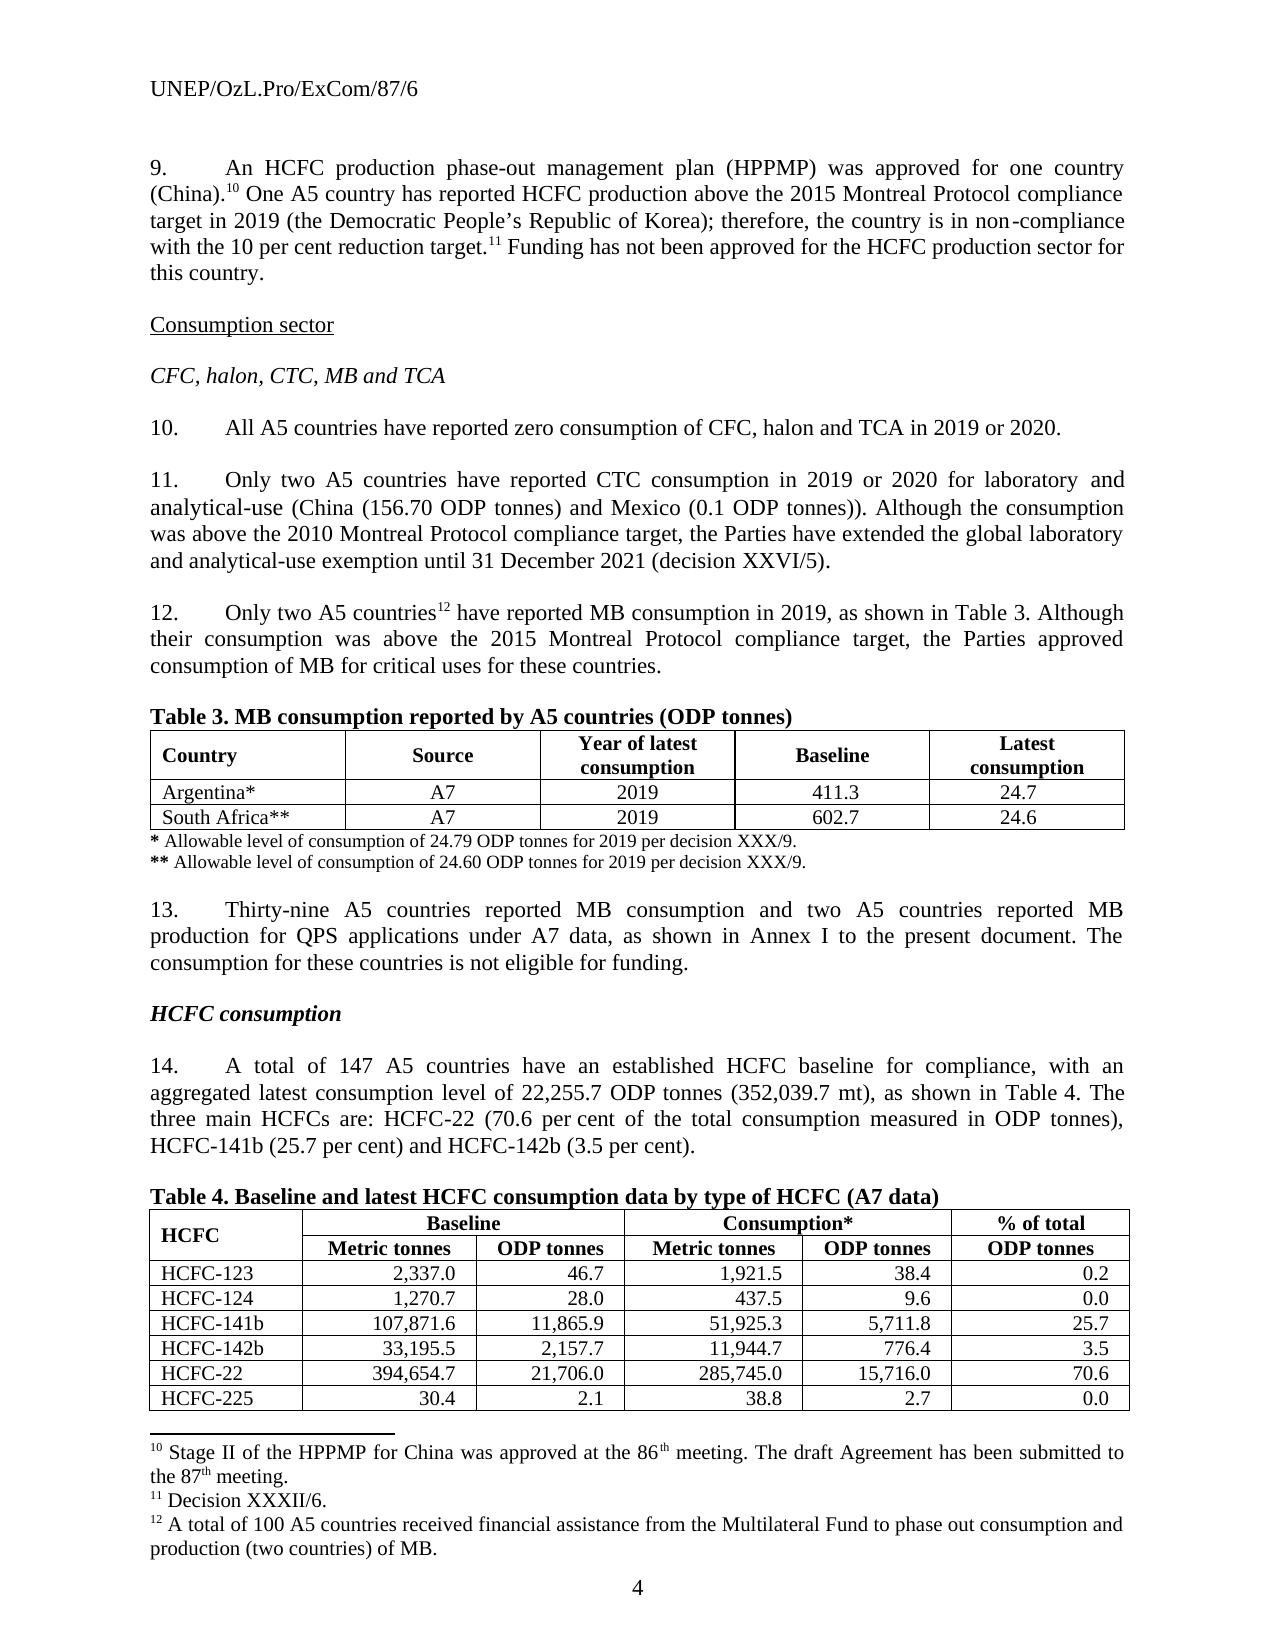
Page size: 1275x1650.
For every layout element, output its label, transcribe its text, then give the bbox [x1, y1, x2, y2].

text * Allowable level of consumption of 24.79 ODP tonnes for 2019 per decision XXX/9. [150, 830, 1125, 851]
table_cell 11,865.9 [477, 1311, 624, 1335]
subtitle CFC, halon, CTC, MB and TCA [150, 362, 1125, 388]
table_header Consumption* [625, 1210, 951, 1234]
table_cell 24.7 [930, 780, 1124, 804]
table_cell 38.4 [803, 1261, 951, 1285]
subtitle Thirty-nine A5 countries reported MB consumption and two A5 countries reported MB production for QPS applications under A7 data, as shown in Annex I to the present document. The consumption for these countries is not eligible for funding. [150, 896, 1125, 975]
table_cell 2019 [541, 780, 734, 804]
table_cell 1,270.7 [303, 1286, 476, 1310]
table_cell 15,716.0 [803, 1361, 951, 1385]
table_header % of total [952, 1210, 1129, 1234]
text Consumption sector [150, 311, 1125, 337]
table_cell 11,944.7 [625, 1336, 802, 1360]
table_header Baseline [303, 1210, 624, 1234]
subtitle Only two A5 countries have reported CTC consumption in 2019 or 2020 for laboratory and analytical-use (China (156.70 ODP tonnes) and Mexico (0.1 ODP tonnes)). Although the consumption was above the 2010 Montreal Protocol compliance target, the Parties have extended the global laboratory and analytical-use exemption until 31 December 2021 (decision XXVI/5). [150, 465, 1125, 574]
table_cell 437.5 [625, 1286, 802, 1310]
table_cell ODP tonnes [477, 1236, 624, 1259]
table_cell Metric tonnes [625, 1236, 802, 1259]
table_cell A7 [346, 805, 540, 829]
table_cell Metric tonnes [303, 1236, 476, 1259]
table_cell 51,925.3 [625, 1311, 802, 1335]
table_cell HCFC-142b [150, 1336, 302, 1360]
subtitle An HCFC production phase-out management plan (HPPMP) was approved for one country (China). One A5 country has reported HCFC production above the 2015 Montreal Protocol compliance target in 2019 (the Democratic People’s Republic of Korea); therefore, the country is in non-compliance with the 10 per cent reduction target. Funding has not been approved for the HCFC production sector for this country. [150, 154, 1125, 286]
table_cell 28.0 [477, 1286, 624, 1310]
table_cell 2.1 [477, 1386, 624, 1410]
table_header HCFC [150, 1210, 302, 1259]
table_cell HCFC-123 [150, 1261, 302, 1285]
table_cell Argentina* [151, 780, 345, 804]
table_cell 411.3 [736, 780, 929, 804]
table_cell 3.5 [952, 1336, 1129, 1360]
table_cell 776.4 [803, 1336, 951, 1360]
table_cell South Africa** [151, 805, 345, 829]
text Table 4. Baseline and latest HCFC consumption data by type of HCFC (A7 data) [150, 1183, 1125, 1209]
table_cell 0.0 [952, 1286, 1129, 1310]
table_cell 9.6 [803, 1286, 951, 1310]
table_header Latest consumption [930, 731, 1124, 779]
table_cell 21,706.0 [477, 1361, 624, 1385]
table_cell 2.7 [803, 1386, 951, 1410]
table_cell 2,337.0 [303, 1261, 476, 1285]
text ** Allowable level of consumption of 24.60 ODP tonnes for 2019 per decision XXX/9. [150, 851, 1125, 873]
table_cell 0.2 [952, 1261, 1129, 1285]
table_cell 285,745.0 [625, 1361, 802, 1385]
table_cell 33,195.5 [303, 1336, 476, 1360]
table_cell 602.7 [736, 805, 929, 829]
table_cell 2019 [541, 805, 734, 829]
table_cell HCFC-22 [150, 1361, 302, 1385]
table_cell 70.6 [952, 1361, 1129, 1385]
table_cell 25.7 [952, 1311, 1129, 1335]
table_cell A7 [346, 780, 540, 804]
table_cell 394,654.7 [303, 1361, 476, 1385]
subtitle HCFC consumption [150, 1000, 1125, 1026]
subtitle Only two A5 countries have reported MB consumption in 2019, as shown in Table 3. Although their consumption was above the 2015 Montreal Protocol compliance target, the Parties approved consumption of MB for critical uses for these countries. [150, 599, 1125, 678]
table_cell 1,921.5 [625, 1261, 802, 1285]
table_header Year of latest consumption [541, 731, 734, 779]
table_cell 2,157.7 [477, 1336, 624, 1360]
subtitle A total of 147 A5 countries have an established HCFC baseline for compliance, with an aggregated latest consumption level of 22,255.7 ODP tonnes (352,039.7 mt), as shown in Table 4. The three main HCFCs are: HCFC-22 (70.6 per cent of the total consumption measured in ODP tonnes), HCFC-141b (25.7 per cent) and HCFC-142b (3.5 per cent). [150, 1053, 1125, 1158]
table_header Baseline [736, 731, 929, 779]
table_cell 0.0 [952, 1386, 1129, 1410]
table_cell ODP tonnes [952, 1236, 1129, 1259]
table_cell 30.4 [303, 1386, 476, 1410]
table_cell HCFC-141b [150, 1311, 302, 1335]
table_cell HCFC-225 [150, 1386, 302, 1410]
table_cell 5,711.8 [803, 1311, 951, 1335]
table_cell 107,871.6 [303, 1311, 476, 1335]
table_cell 24.6 [930, 805, 1124, 829]
text Table 3. MB consumption reported by A5 countries (ODP tonnes) [150, 703, 1125, 729]
table_cell HCFC-124 [150, 1286, 302, 1310]
table_header Country [151, 731, 345, 779]
table_cell 38.8 [625, 1386, 802, 1410]
table_header Source [346, 731, 540, 779]
table_cell 46.7 [477, 1261, 624, 1285]
table_cell ODP tonnes [803, 1236, 951, 1259]
subtitle All A5 countries have reported zero consumption of CFC, halon and TCA in 2019 or 2020. [150, 413, 1125, 440]
